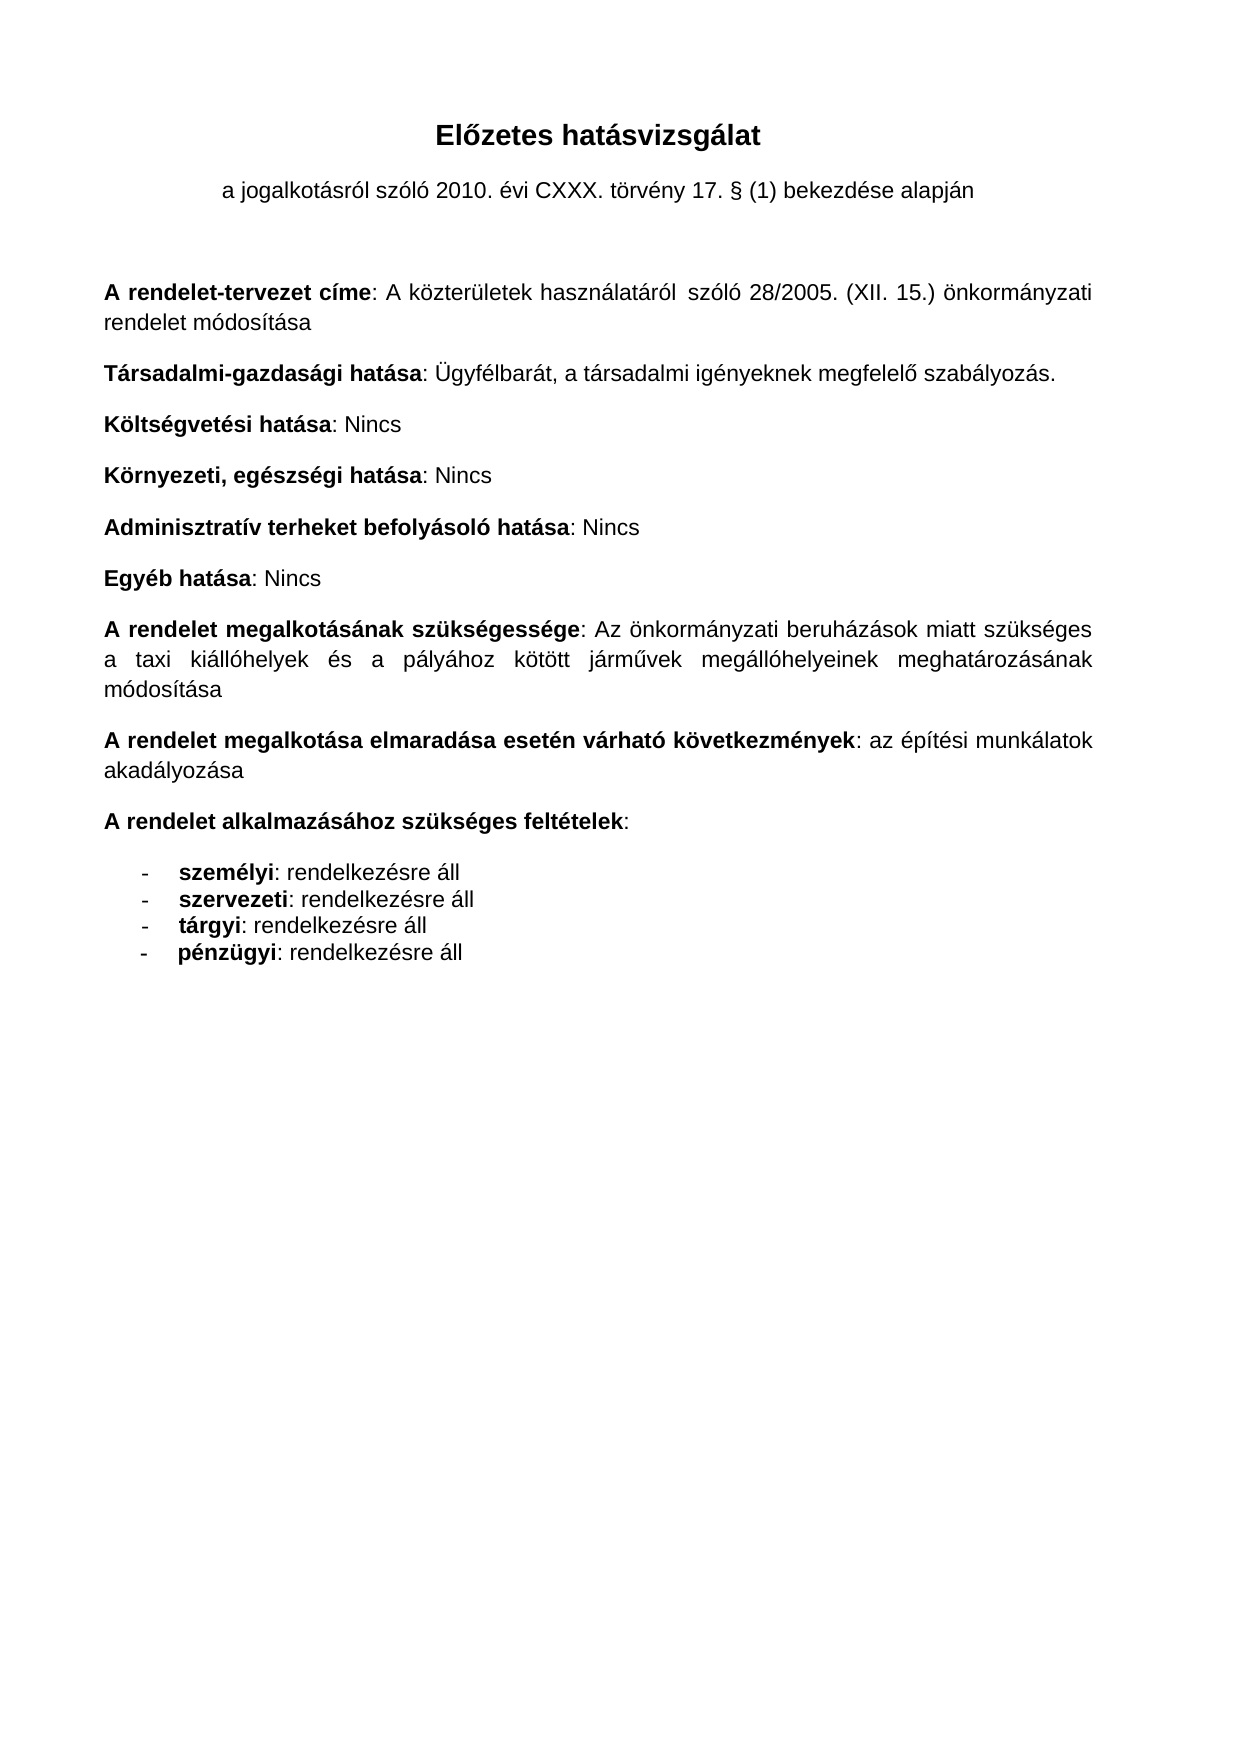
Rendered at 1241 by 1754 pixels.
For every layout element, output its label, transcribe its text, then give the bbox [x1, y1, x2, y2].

list szervezeti: rendelkezésre áll [141, 886, 1093, 912]
text Egyéb hatása: Nincs [103, 564, 1093, 591]
list tárgyi: rendelkezésre áll [141, 912, 1093, 939]
list személyi: rendelkezésre áll [141, 859, 1093, 886]
text A rendelet alkalmazásához szükséges feltételek: [103, 808, 1093, 834]
text A rendelet-tervezet címe: A közterületek használatáról szóló 28/2005. (XII. 15.) önkormányzati rendelet módosítása [103, 279, 1093, 336]
list pénzügyi: rendelkezésre áll [140, 939, 1093, 965]
text A rendelet megalkotása elmaradása esetén várható következmények: az építési munkálatok akadályozása [103, 727, 1093, 783]
text Környezeti, egészségi hatása: Nincs [103, 462, 1093, 489]
text a jogalkotásról szóló 2010. évi CXXX. törvény 17. § (1) bekezdése alapján [103, 177, 1093, 203]
text Költségvetési hatása: Nincs [103, 411, 1093, 438]
text Adminisztratív terheket befolyásoló hatása: Nincs [103, 513, 1093, 540]
text Előzetes hatásvizsgálat [103, 118, 1093, 151]
text A rendelet megalkotásának szükségessége: Az önkormányzati beruházások miatt szükséges a taxi kiállóhelyek és a pályához kötött járművek megállóhelyeinek meghatározásának módosítása [103, 616, 1093, 702]
text Társadalmi-gazdasági hatása: Ügyfélbarát, a társadalmi igényeknek megfelelő szabályozás. [103, 360, 1093, 387]
